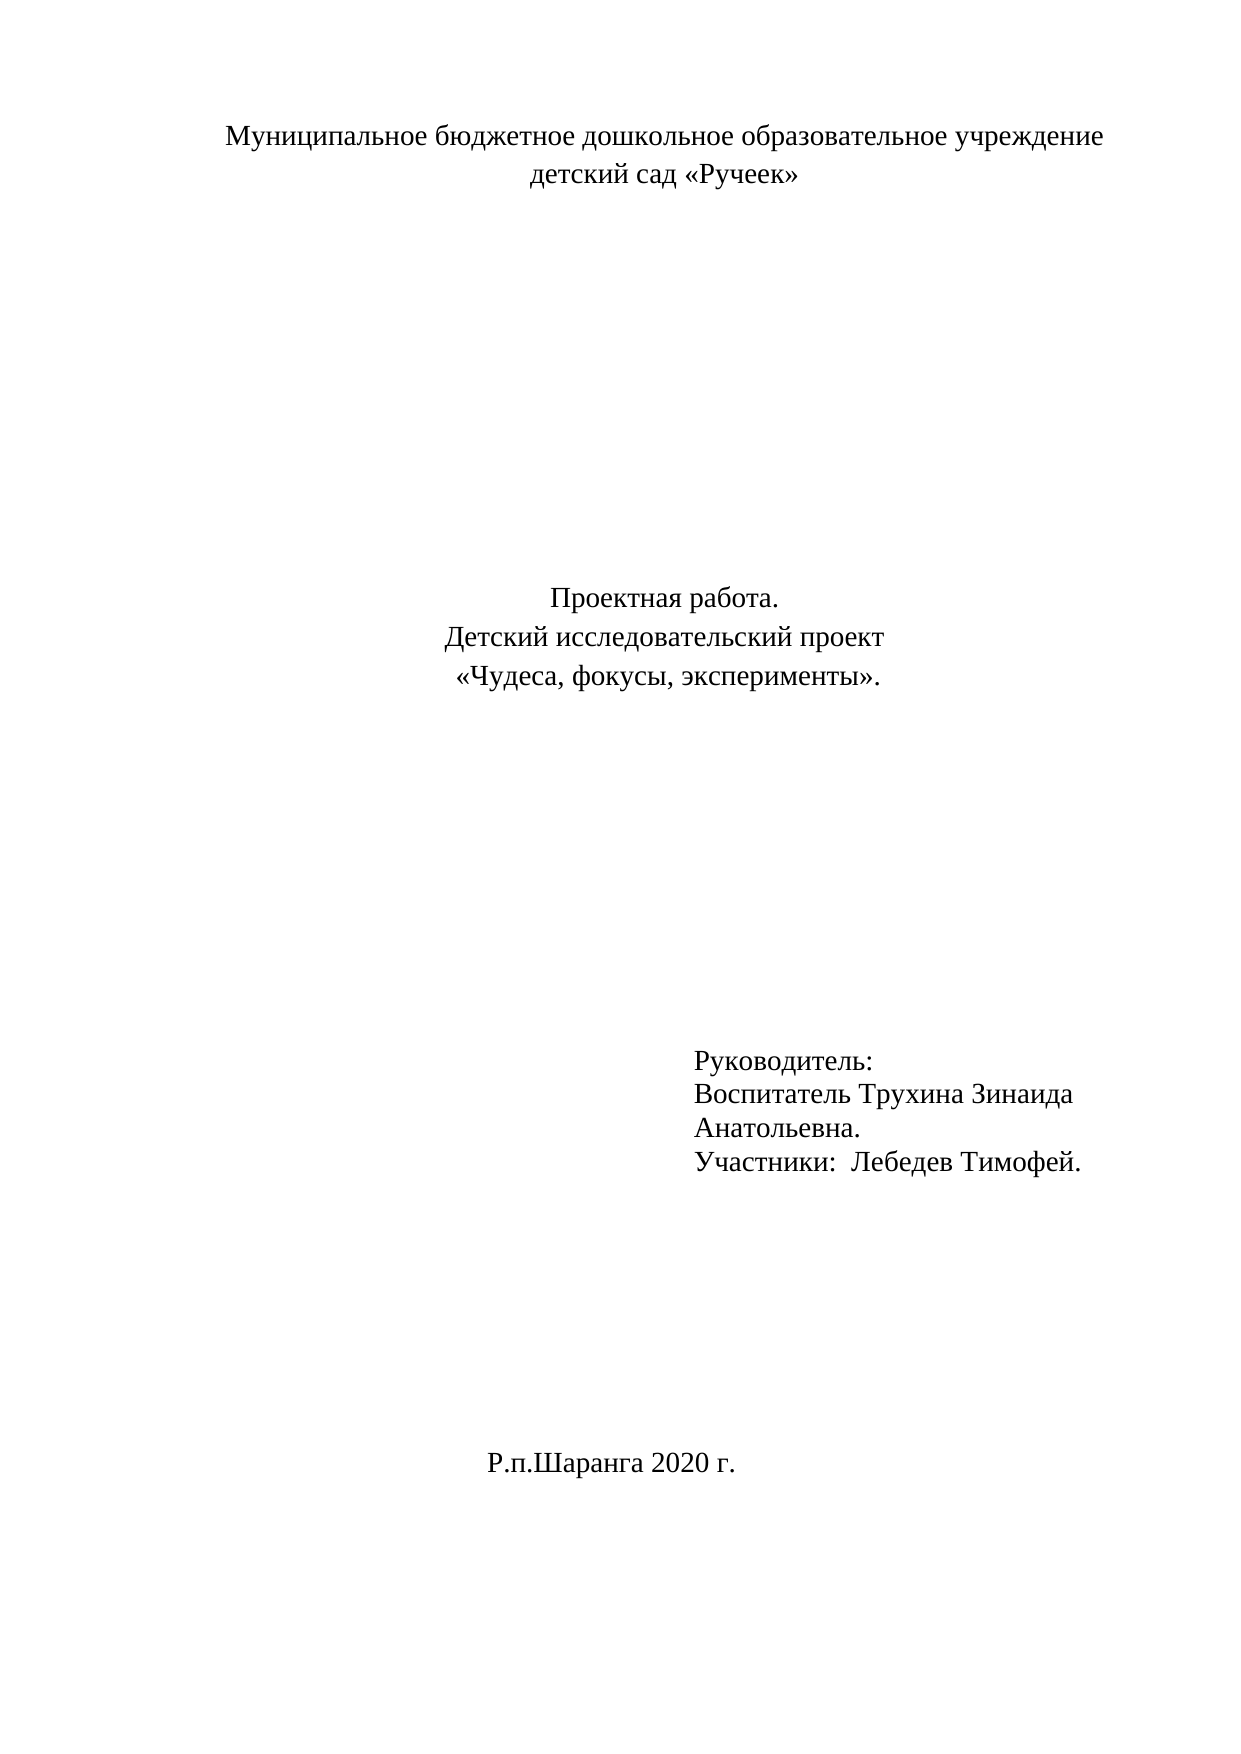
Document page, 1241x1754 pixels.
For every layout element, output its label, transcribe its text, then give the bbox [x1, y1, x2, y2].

text Проектная работа. [177, 581, 1152, 614]
text Р.п.Шаранга 2020 г. [472, 1446, 1152, 1479]
text Муниципальное бюджетное дошкольное образовательное учреждение детский сад «Ручеек» [177, 118, 1152, 190]
text Руководитель: [693, 1043, 1152, 1077]
text Воспитатель Трухина Зинаида Анатольевна. [693, 1077, 1152, 1144]
text «Чудеса, фокусы, эксперименты». [177, 658, 1152, 691]
text Детский исследовательский проект [177, 619, 1152, 653]
text Участники: Лебедев Тимофей. [693, 1144, 1152, 1177]
